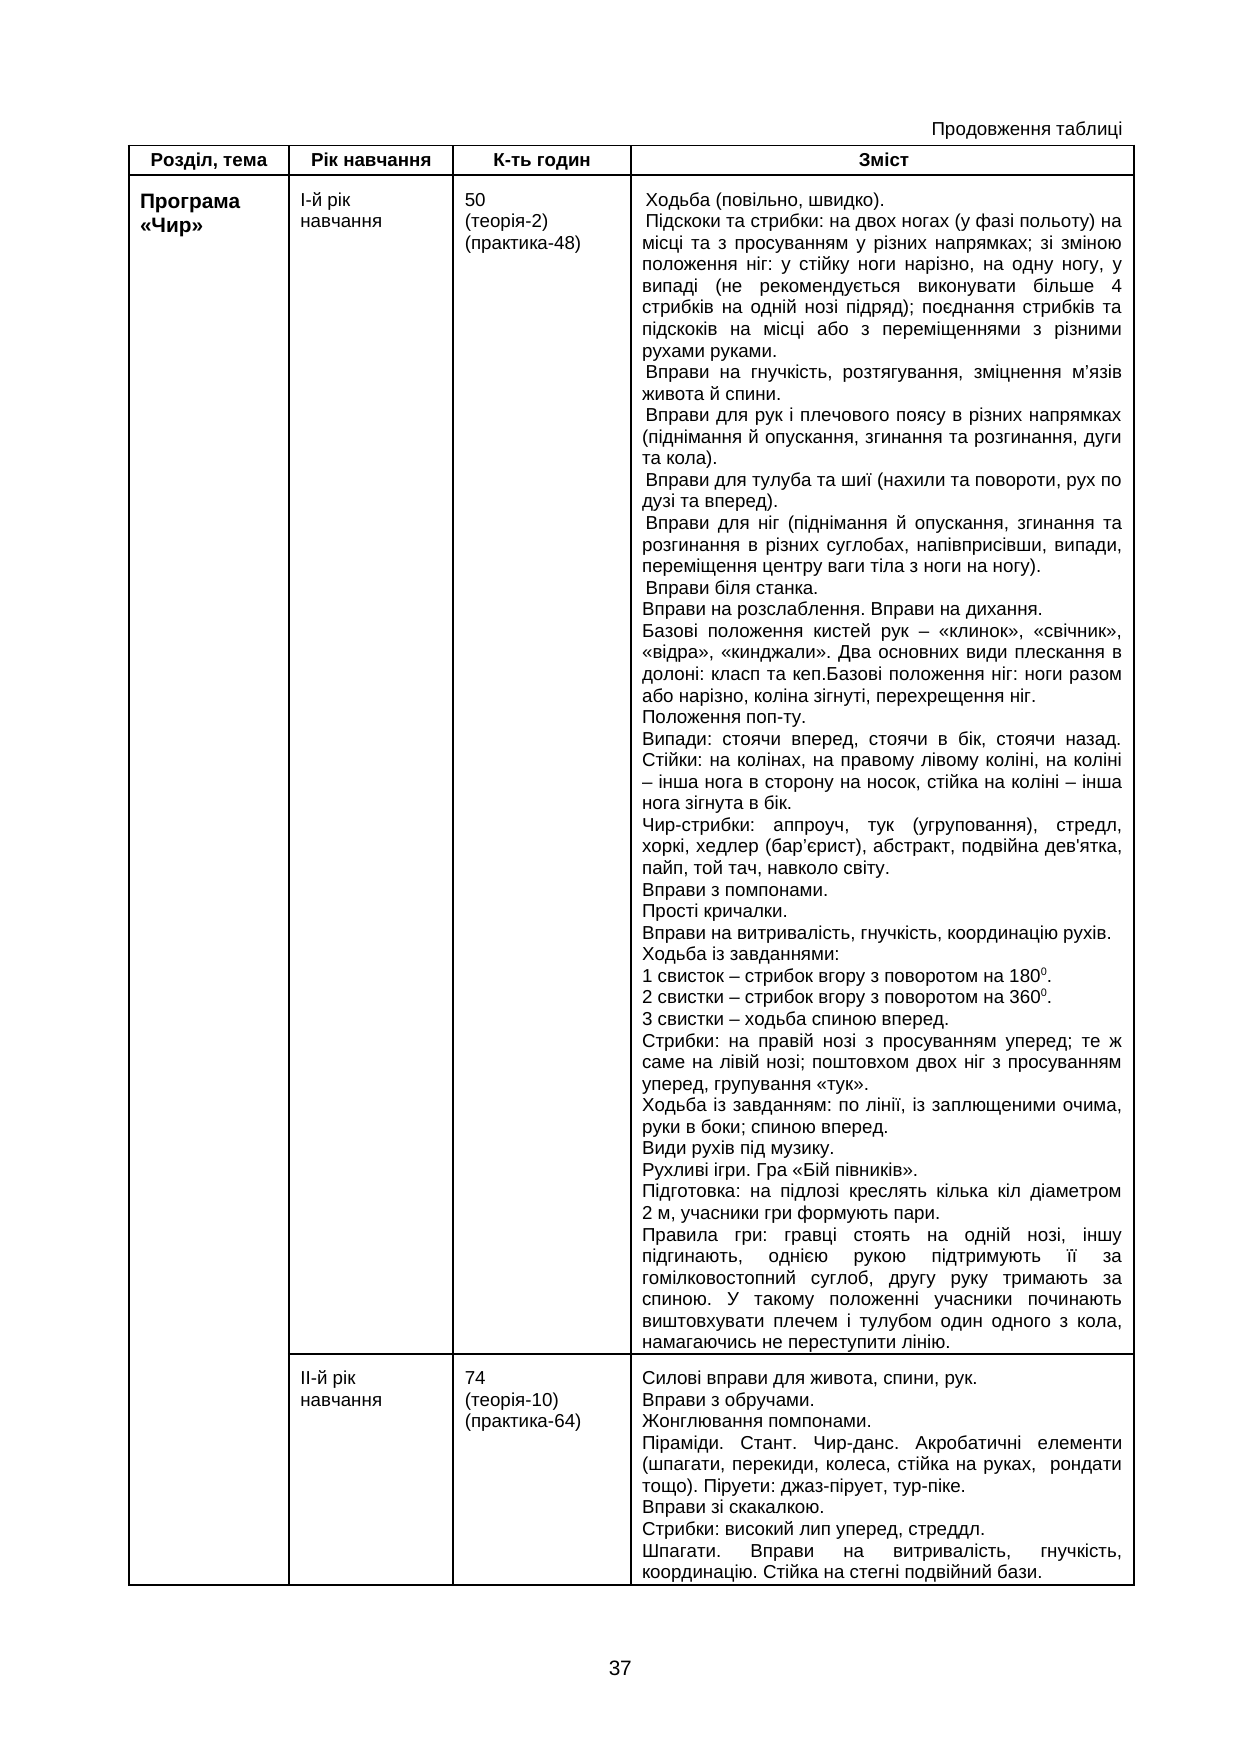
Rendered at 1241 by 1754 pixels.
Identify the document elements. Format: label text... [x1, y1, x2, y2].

table_cell 50 (теорія-2) (практика-48) [454, 176, 630, 1353]
table_cell 74 (теорія-10) (практика-64) [454, 1355, 630, 1583]
table_header Зміст [632, 146, 1133, 174]
table_header Розділ, тема [130, 146, 288, 174]
table_cell ІІ-й рік навчання [290, 1355, 452, 1583]
table_cell Ходьба (повільно, швидко). Підскоки та стрибки: на двох ногах (у фазі польоту) на місці та з просуванням у різних напрямках; зі зміною положення ніг: у стійку ноги нарізно, на одну ногу, у випаді (не рекомендується виконувати більше 4 стрибків на одній нозі підряд); поєднання стрибків та підскоків на місці або з переміщеннями з різними рухами руками. Вправи на гнучкість, розтягування, зміцнення м’язів живота й спини. Вправи для рук і плечового поясу в різних напрямках (піднімання й опускання, згинання та розгинання, дуги та кола). Вправи для тулуба та шиї (нахили та повороти, рух по дузі та вперед). Вправи для ніг (піднімання й опускання, згинання та розгинання в різних суглобах, напівприсівши, випади, переміщення центру ваги тіла з ноги на ногу). Вправи біля станка. Вправи на розслаблення. Вправи на дихання. Базові положення кистей рук – «клинок», «свічник», «відра», «кинджали». Два основних види плескання в долоні: класп та кеп.Базові положення ніг: ноги разом або нарізно, коліна зігнуті, перехрещення ніг. Положення поп-ту. Випади: стоячи вперед, стоячи в бік, стоячи назад. Стійки: на колінах, на правому лівому коліні, на коліні – інша нога в сторону на носок, стійка на коліні – інша нога зігнута в бік. Чир-стрибки: аппроуч, тук (угруповання), стредл, хоркі, хедлер (бар’єрист), абстракт, подвійна дев'ятка, пайп, той тач, навколо світу. Вправи з помпонами. Прості кричалки. Вправи на витривалість, гнучкість, координацію рухів. Ходьба із завданнями: 1 свисток – стрибок вгору з поворотом на 1800. 2 свистки – стрибок вгору з поворотом на 3600. 3 свистки – ходьба спиною вперед. Стрибки: на правій нозі з просуванням уперед; те ж саме на лівій нозі; поштовхом двох ніг з просуванням уперед, групування «тук». Ходьба із завданням: по лінії, із заплющеними очима, руки в боки; спиною вперед. Види рухів під музику. Рухливі ігри. Гра «Бій півників». Підготовка: на підлозі креслять кілька кіл діаметром , учасники гри формують пари. Правила гри: гравці стоять на одній нозі, іншу підгинають, однією рукою підтримують її за гомілковостопний суглоб, другу руку тримають за спиною. У такому положенні учасники починають виштовхувати плечем і тулубом один одного з кола, намагаючись не переступити лінію. [632, 176, 1133, 1353]
table_header Рік навчання [290, 146, 452, 174]
table_header К-ть годин [454, 146, 630, 174]
table_cell І-й рік навчання [290, 176, 452, 1353]
table_cell Силові вправи для живота, спини, рук. Вправи з обручами. Жонглювання помпонами. Піраміди. Стант. Чир-данс. Акробатичні елементи (шпагати, перекиди, колеса, стійка на руках, рондати тощо). Піруети: джаз-пірует, тур-піке. Вправи зі скакалкою. Стрибки: високий лип уперед, стреддл. Шпагати. Вправи на витривалість, гнучкість, координацію. Стійка на стегні подвійний бази. [632, 1355, 1133, 1583]
text Продовження таблиці [118, 118, 1122, 140]
table_cell Програма «Чир» [130, 176, 288, 1583]
